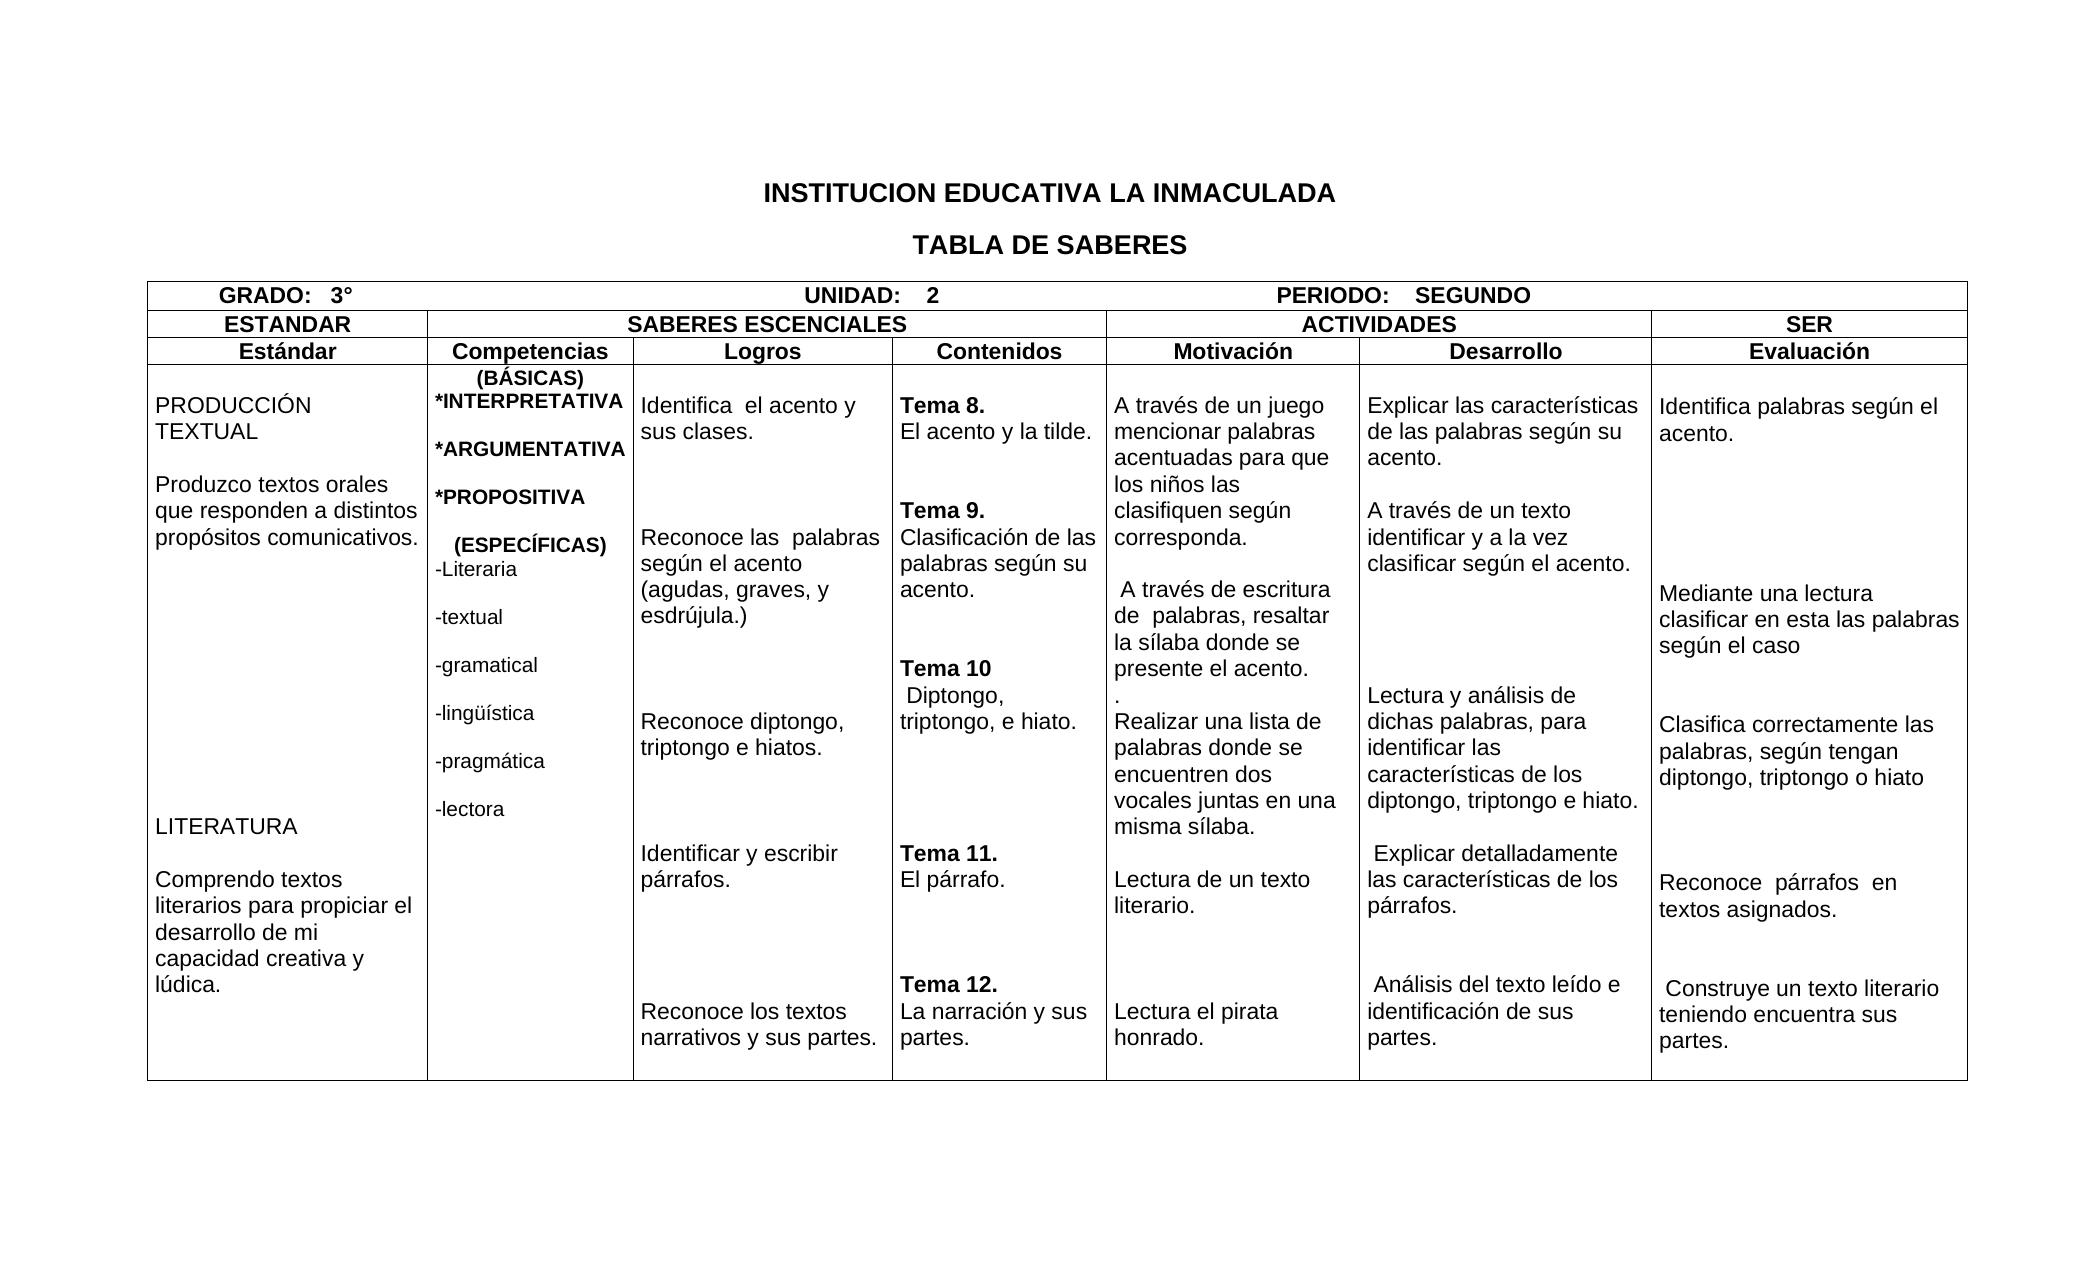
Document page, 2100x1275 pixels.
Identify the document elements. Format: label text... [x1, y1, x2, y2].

table_cell Contenidos [893, 338, 1106, 364]
table_cell Estándar [148, 338, 427, 364]
text INSTITUCION EDUCATIVA LA INMACULADA [148, 177, 1952, 208]
table_header GRADO: 3° UNIDAD: 2 PERIODO: SEGUNDO [148, 282, 1967, 309]
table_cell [1652, 365, 1967, 1080]
table_cell Desarrollo [1360, 338, 1651, 364]
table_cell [428, 365, 633, 1080]
table_cell ACTIVIDADES [1107, 311, 1651, 337]
table_cell Logros [634, 338, 892, 364]
table_cell Competencias [428, 338, 633, 364]
table_cell ESTANDAR [148, 311, 427, 337]
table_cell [893, 365, 1106, 1080]
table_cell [1360, 365, 1651, 1080]
table_cell Evaluación [1652, 338, 1967, 364]
table_cell Motivación [1107, 338, 1359, 364]
table_cell SABERES ESCENCIALES [428, 311, 1106, 337]
text TABLA DE SABERES [148, 229, 1952, 261]
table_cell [148, 365, 427, 1080]
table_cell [1107, 365, 1359, 1080]
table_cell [634, 365, 892, 1080]
table_cell SER [1652, 311, 1967, 337]
